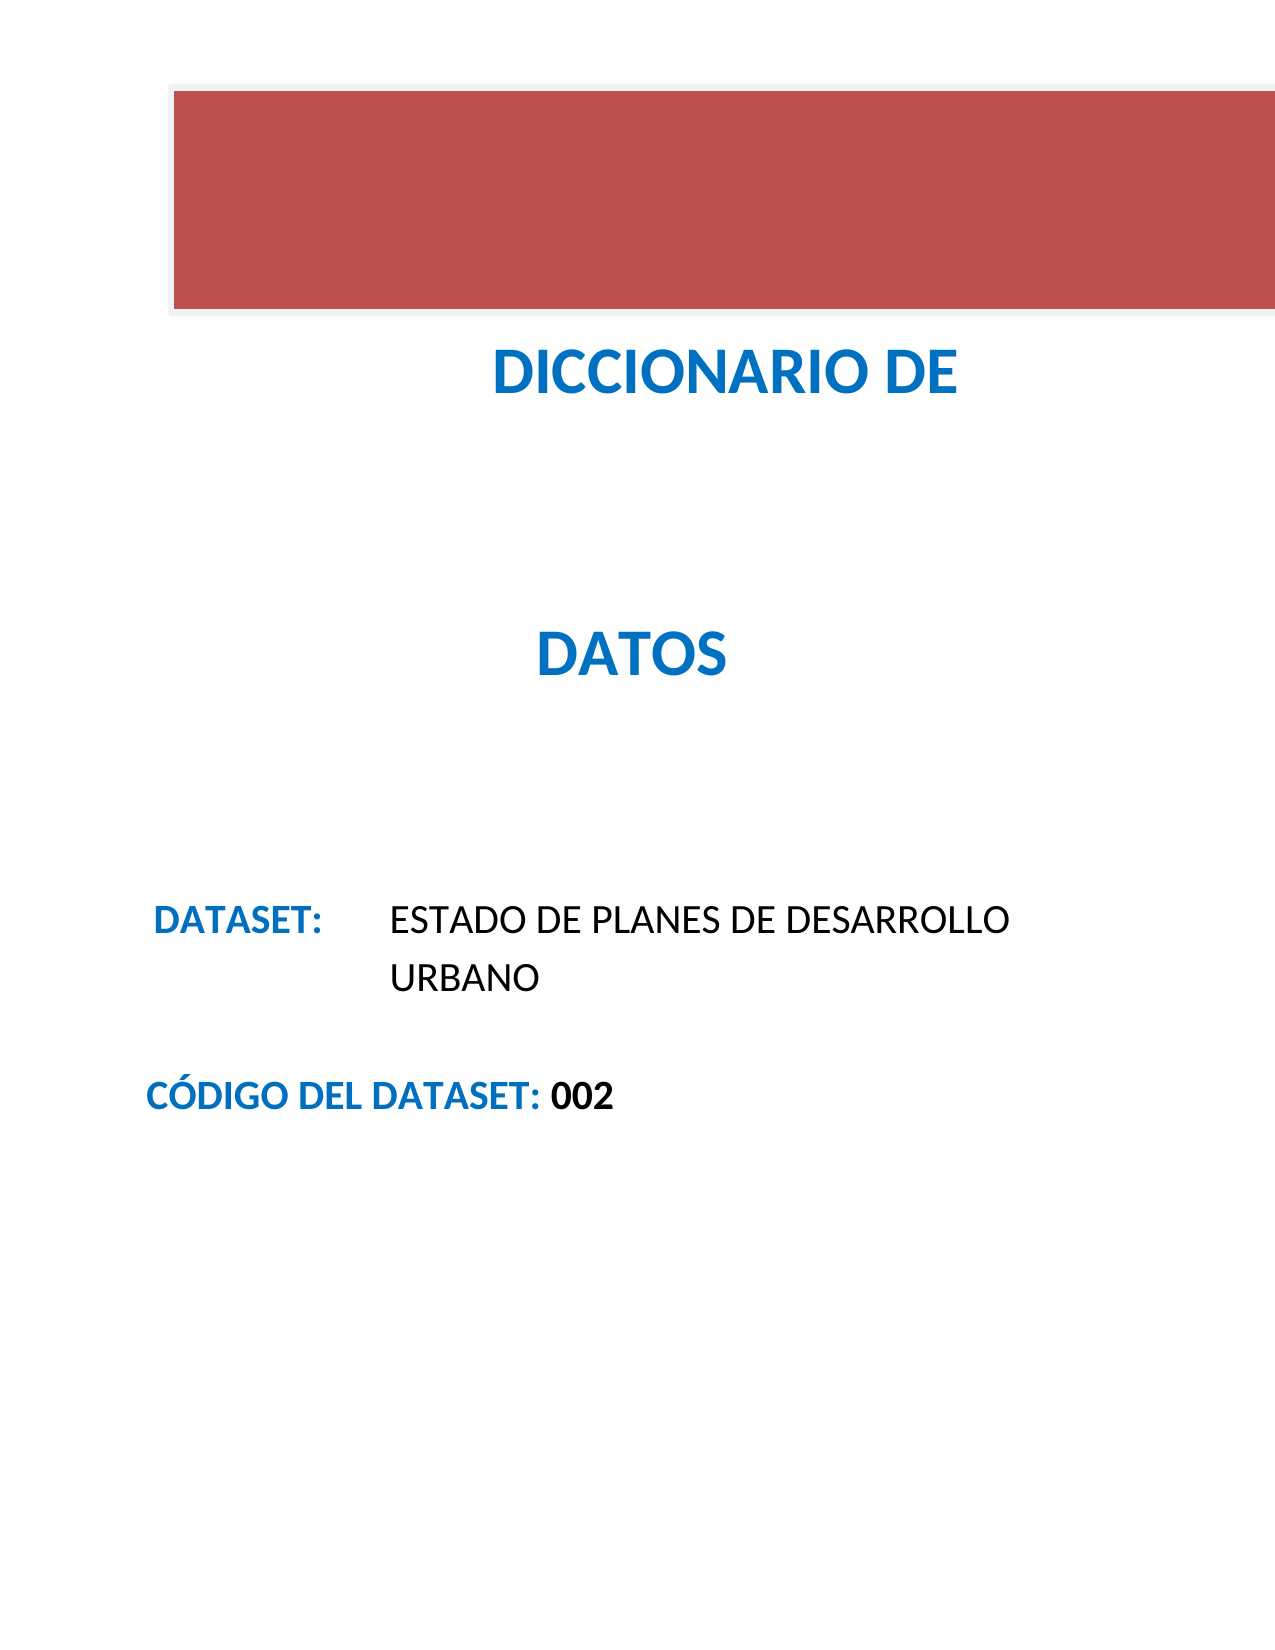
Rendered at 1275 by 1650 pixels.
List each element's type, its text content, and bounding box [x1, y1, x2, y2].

text CÓDIGO DEL DATASET: 002 [146, 1069, 1210, 1120]
text DICCIONARIO DE DATOS [251, 328, 1014, 692]
text DATASET: ESTADO DE PLANES DE DESARROLLO URBANO [153, 893, 1080, 1002]
